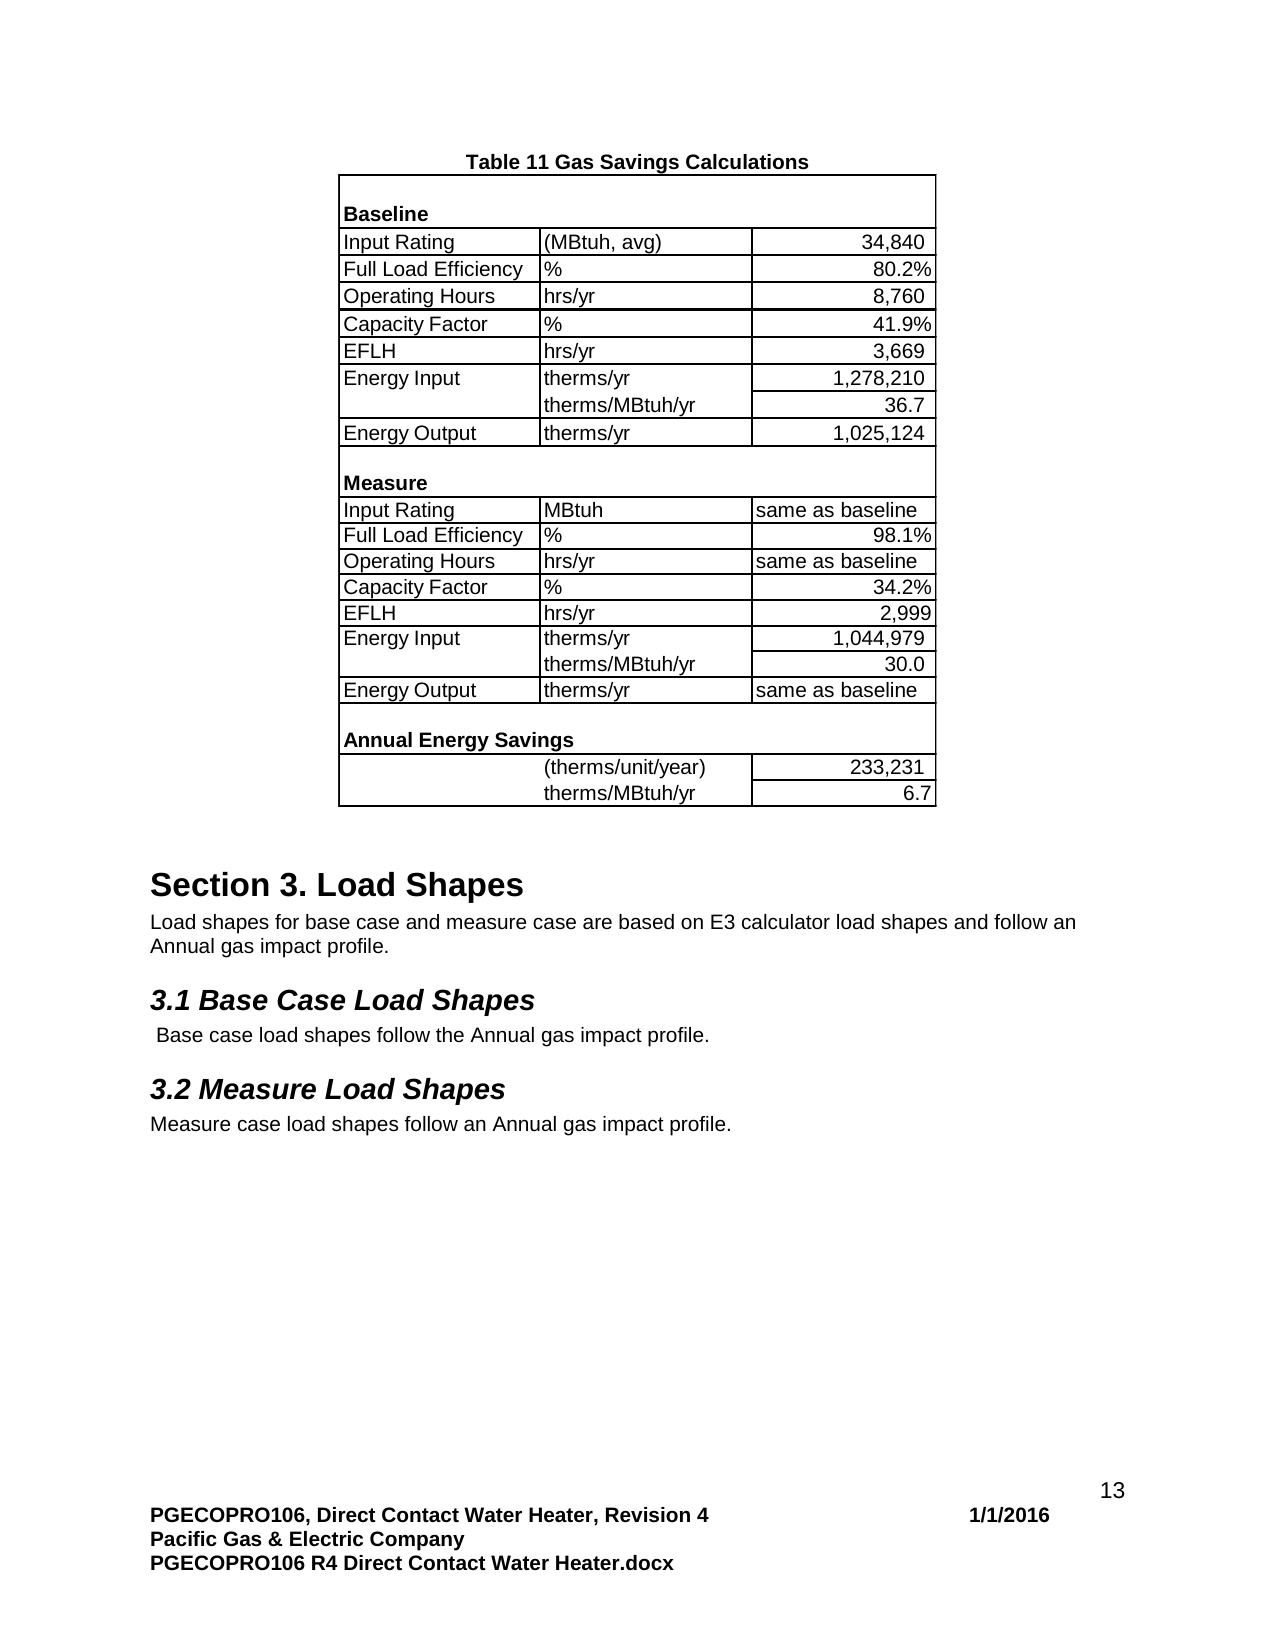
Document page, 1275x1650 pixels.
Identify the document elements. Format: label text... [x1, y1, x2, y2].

text Load shapes for base case and measure case are based on E3 calculator load shapes and follow an Annual gas impact profile. [150, 910, 1125, 958]
subtitle 3.2 Measure Load Shapes [150, 1072, 1125, 1105]
subtitle 3.1 Base Case Load Shapes [150, 983, 1125, 1016]
subtitle Section 3. Load Shapes [150, 865, 1125, 904]
text Measure case load shapes follow an Annual gas impact profile. [150, 1111, 1125, 1135]
text Base case load shapes follow the Annual gas impact profile. [150, 1023, 1125, 1047]
